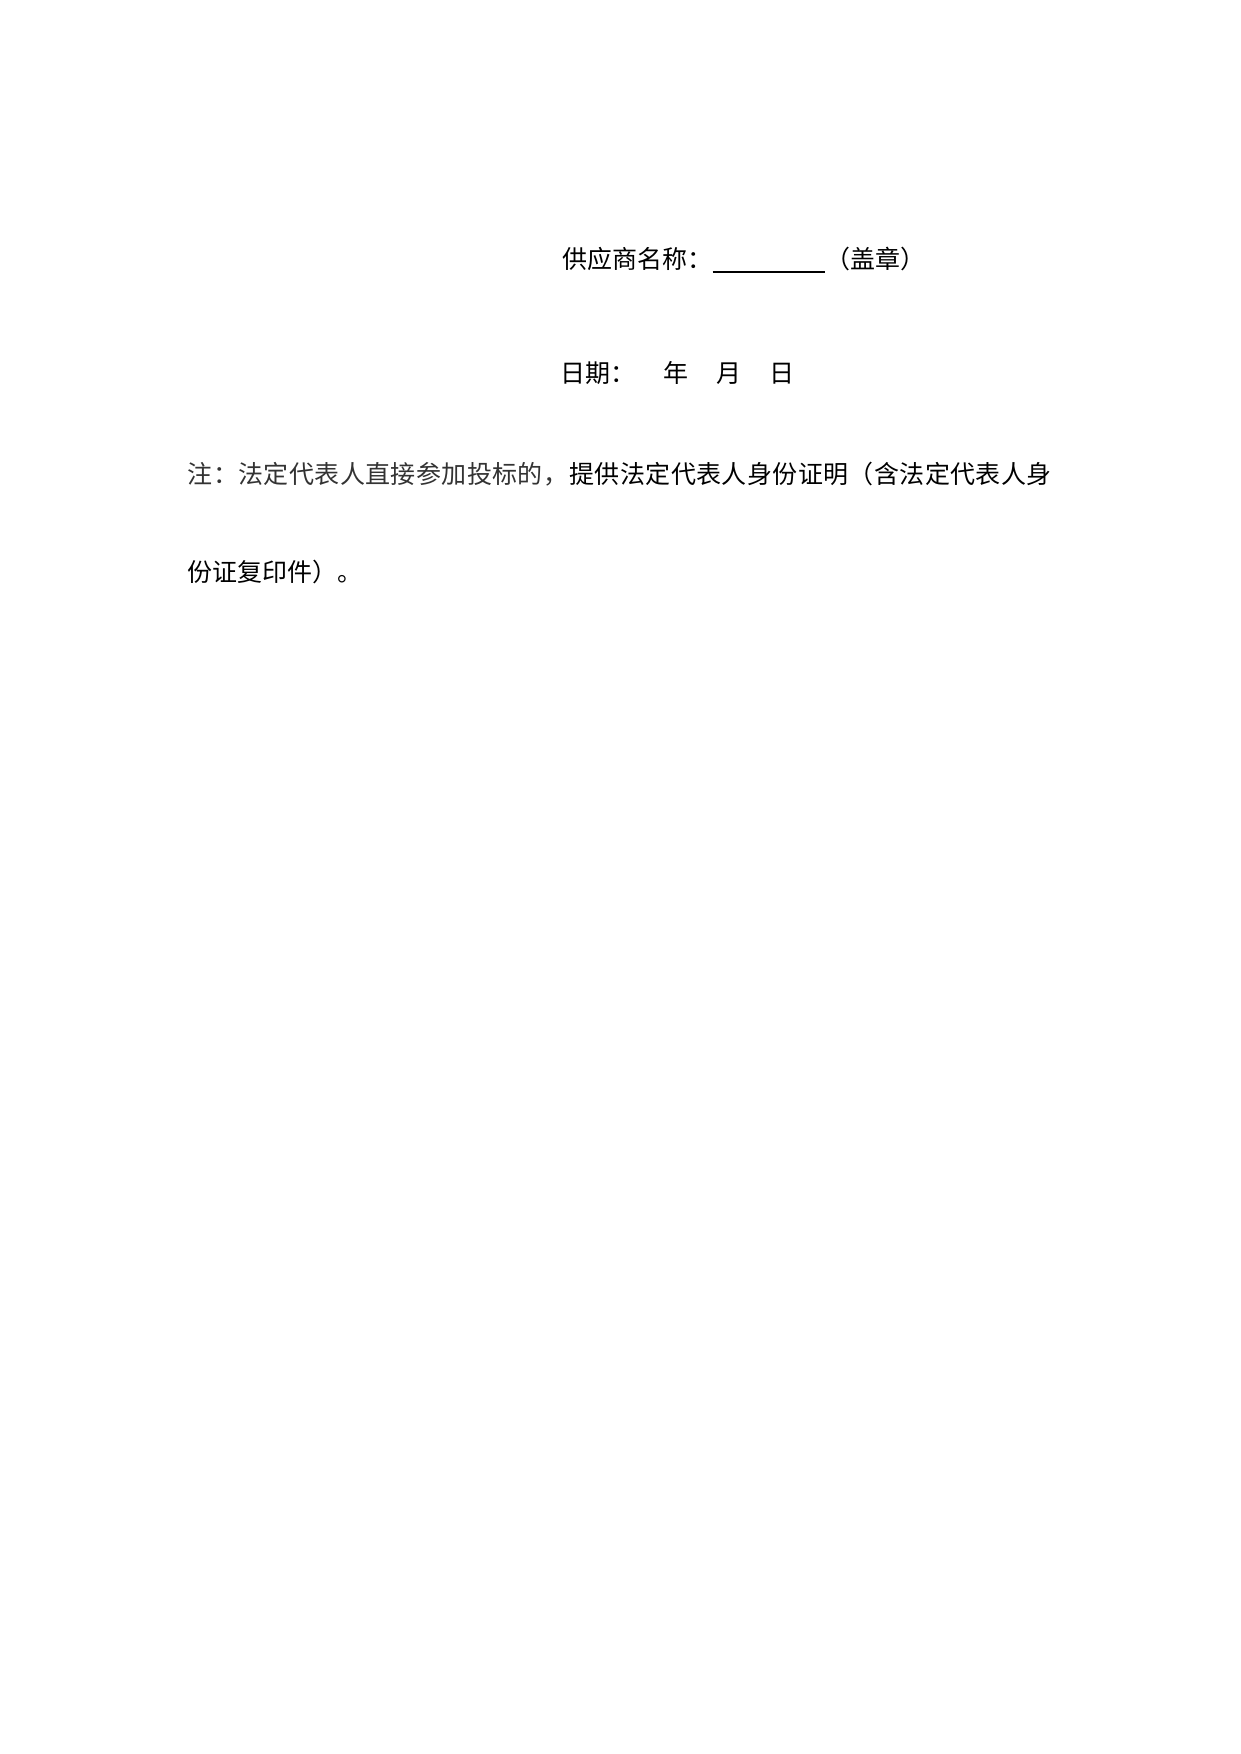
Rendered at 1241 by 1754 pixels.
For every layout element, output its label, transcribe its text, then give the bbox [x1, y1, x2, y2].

text 供应商名称： （盖章） [187, 226, 1053, 291]
text 注：法定代表人直接参加投标的，提供法定代表人身份证明（含法定代表人身份证复印件）。 [187, 441, 1053, 603]
text 日期： 年 月 日 [235, 339, 1053, 404]
